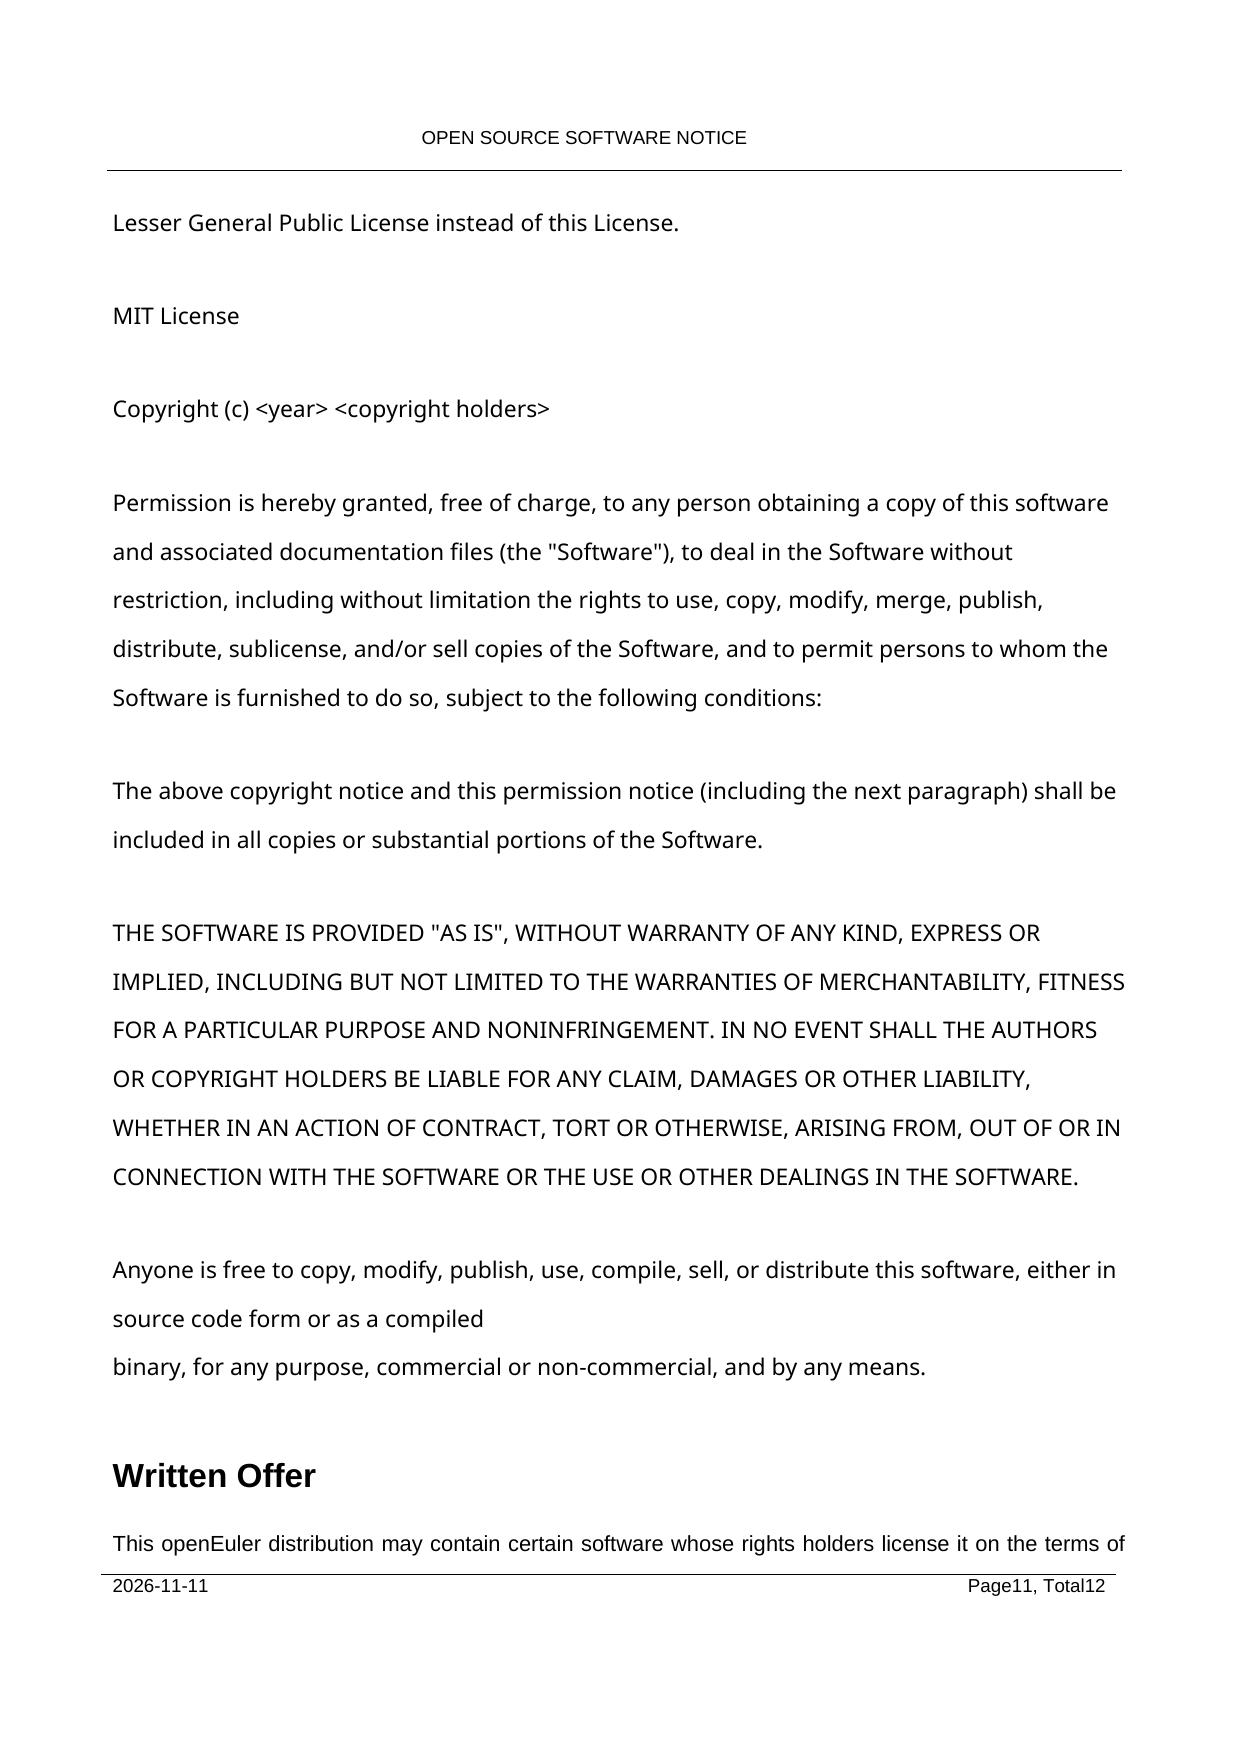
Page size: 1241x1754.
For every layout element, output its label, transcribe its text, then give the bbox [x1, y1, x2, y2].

text MIT License [112, 299, 1128, 332]
text The above copyright notice and this permission notice (including the next paragraph) shall be included in all copies or substantial portions of the Software. [112, 774, 1128, 856]
text binary, for any purpose, commercial or non-commercial, and by any means. [112, 1350, 1128, 1383]
text Permission is hereby granted, free of charge, to any person obtaining a copy of this software and associated documentation files (the "Software"), to deal in the Software without restriction, including without limitation the rights to use, copy, modify, merge, publish, distribute, sublicense, and/or sell copies of the Software, and to permit persons to whom the Software is furnished to do so, subject to the following conditions: [112, 486, 1128, 713]
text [112, 1527, 1128, 1560]
text Written Offer [112, 1443, 1128, 1508]
text Anyone is free to copy, modify, publish, use, compile, sell, or distribute this software, either in source code form or as a compiled [112, 1253, 1128, 1334]
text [112, 206, 1128, 239]
text Copyright (c) <year> <copyright holders> [112, 393, 1128, 425]
text THE SOFTWARE IS PROVIDED "AS IS", WITHOUT WARRANTY OF ANY KIND, EXPRESS OR IMPLIED, INCLUDING BUT NOT LIMITED TO THE WARRANTIES OF MERCHANTABILITY, FITNESS FOR A PARTICULAR PURPOSE AND NONINFRINGEMENT. IN NO EVENT SHALL THE AUTHORS OR COPYRIGHT HOLDERS BE LIABLE FOR ANY CLAIM, DAMAGES OR OTHER LIABILITY, WHETHER IN AN ACTION OF CONTRACT, TORT OR OTHERWISE, ARISING FROM, OUT OF OR IN CONNECTION WITH THE SOFTWARE OR THE USE OR OTHER DEALINGS IN THE SOFTWARE. [112, 916, 1128, 1192]
